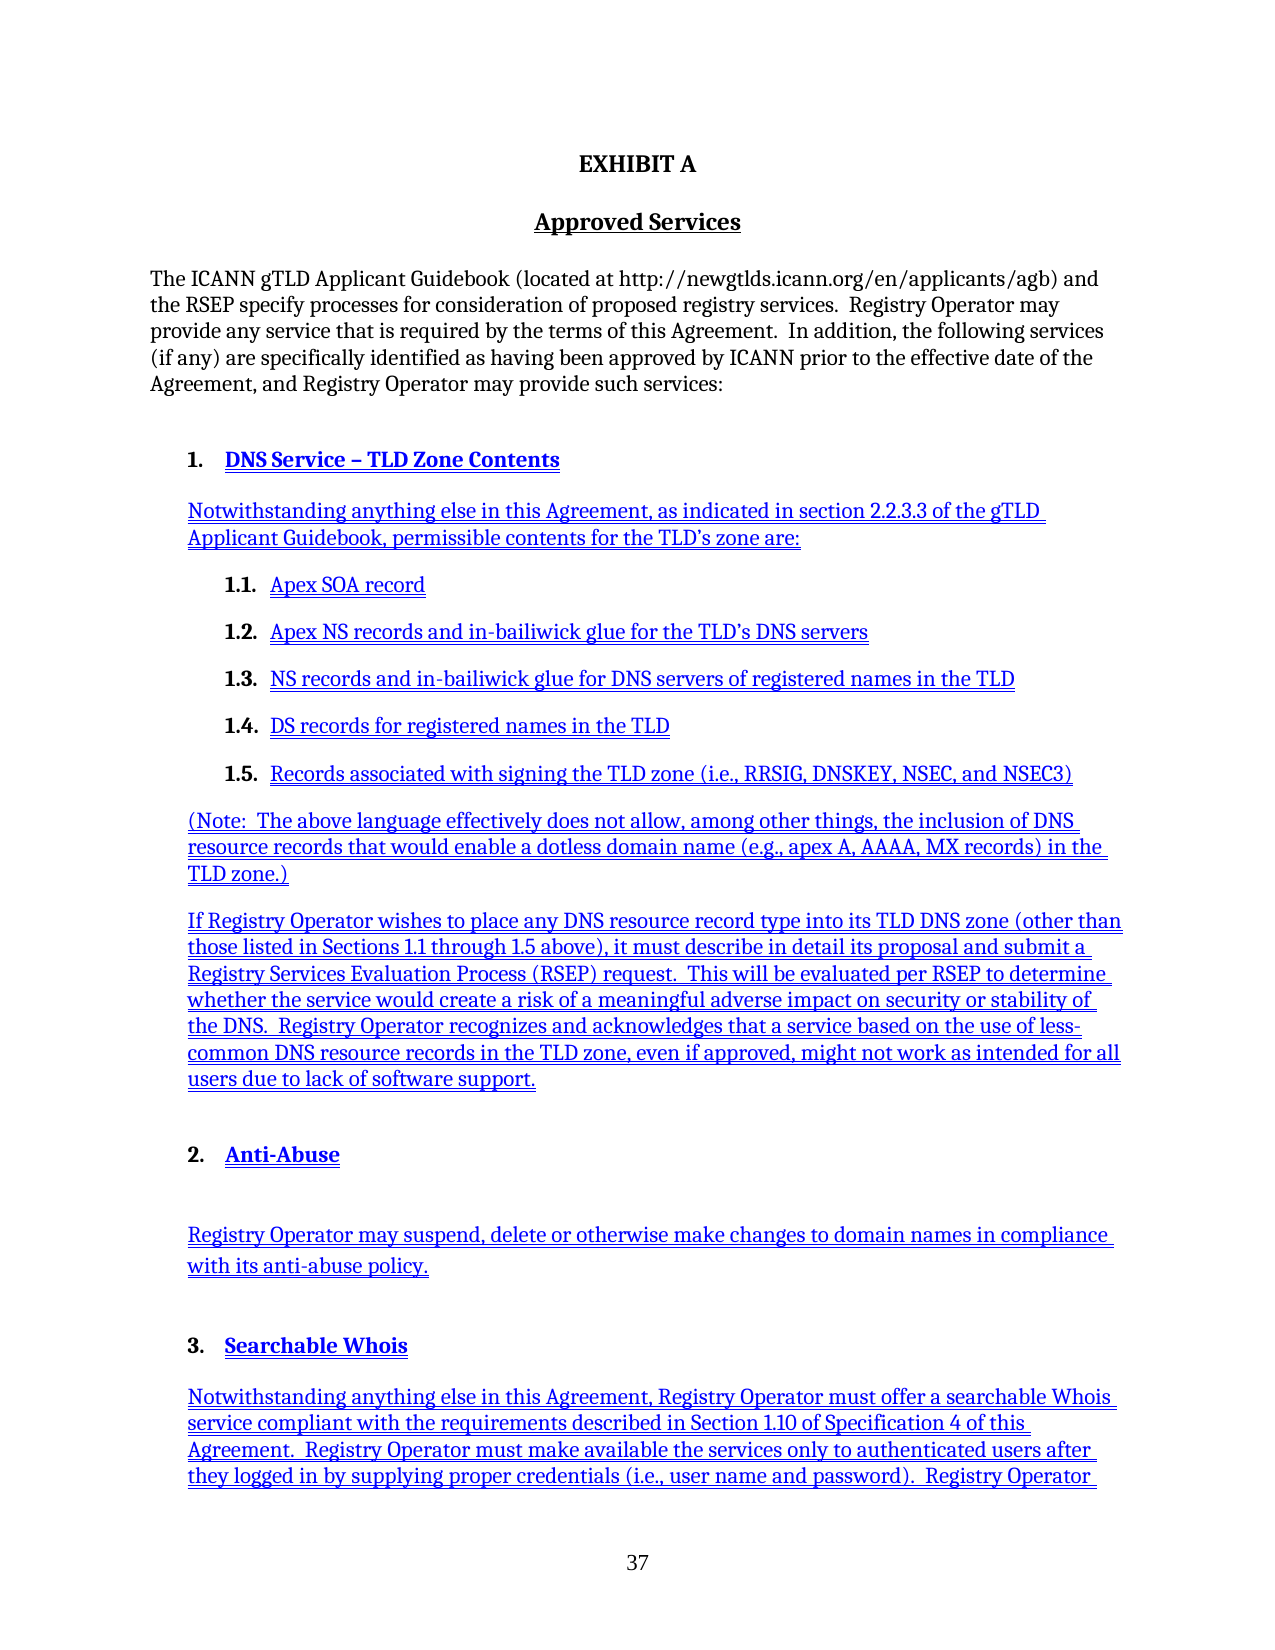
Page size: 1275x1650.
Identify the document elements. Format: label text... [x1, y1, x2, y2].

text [187, 1384, 1125, 1489]
list Searchable Whois [187, 1333, 1125, 1359]
list NS records and in-bailiwick glue for DNS servers of registered names in the TLD [225, 666, 1125, 692]
list DS records for registered names in the TLD [225, 713, 1125, 740]
text Notwithstanding anything else in this Agreement, as indicated in section 2.2.3.3 of the gTLD Applicant Guidebook, permissible contents for the TLD’s zone are: [187, 498, 1125, 551]
list DNS Service – TLD Zone Contents [187, 447, 1125, 473]
list Apex NS records and in-bailiwick glue for the TLD’s DNS servers [225, 619, 1125, 645]
list Anti-Abuse [187, 1142, 1125, 1168]
text Registry Operator may suspend, delete or otherwise make changes to domain names in compliance with its anti-abuse policy. [187, 1222, 1125, 1279]
text If Registry Operator wishes to place any DNS resource record type into its TLD DNS zone (other than those listed in Sections 1.1 through 1.5 above), it must describe in detail its proposal and submit a Registry Services Evaluation Process (RSEP) request. This will be evaluated per RSEP to determine whether the service would create a risk of a meaningful adverse impact on security or stability of the DNS. Registry Operator recognizes and acknowledges that a service based on the use of less-common DNS resource records in the TLD zone, even if approved, might not work as intended for all users due to lack of software support. [187, 908, 1125, 1092]
list Records associated with signing the TLD zone (i.e., RRSIG, DNSKEY, NSEC, and NSEC3) [225, 761, 1125, 787]
list Apex SOA record [225, 572, 1125, 598]
text (Note: The above language effectively does not allow, among other things, the inclusion of DNS resource records that would enable a dotless domain name (e.g., apex A, AAAA, MX records) in the TLD zone.) [187, 808, 1125, 887]
text The ICANN gTLD Applicant Guidebook (located at http://newgtlds.icann.org/en/applicants/agb) and the RSEP specify processes for consideration of proposed registry services. Registry Operator may provide any service that is required by the terms of this Agreement. In addition, the following services (if any) are specifically identified as having been approved by ICANN prior to the effective date of the Agreement, and Registry Operator may provide such services: [150, 265, 1125, 397]
text EXHIBIT A Approved Services [150, 150, 1125, 236]
